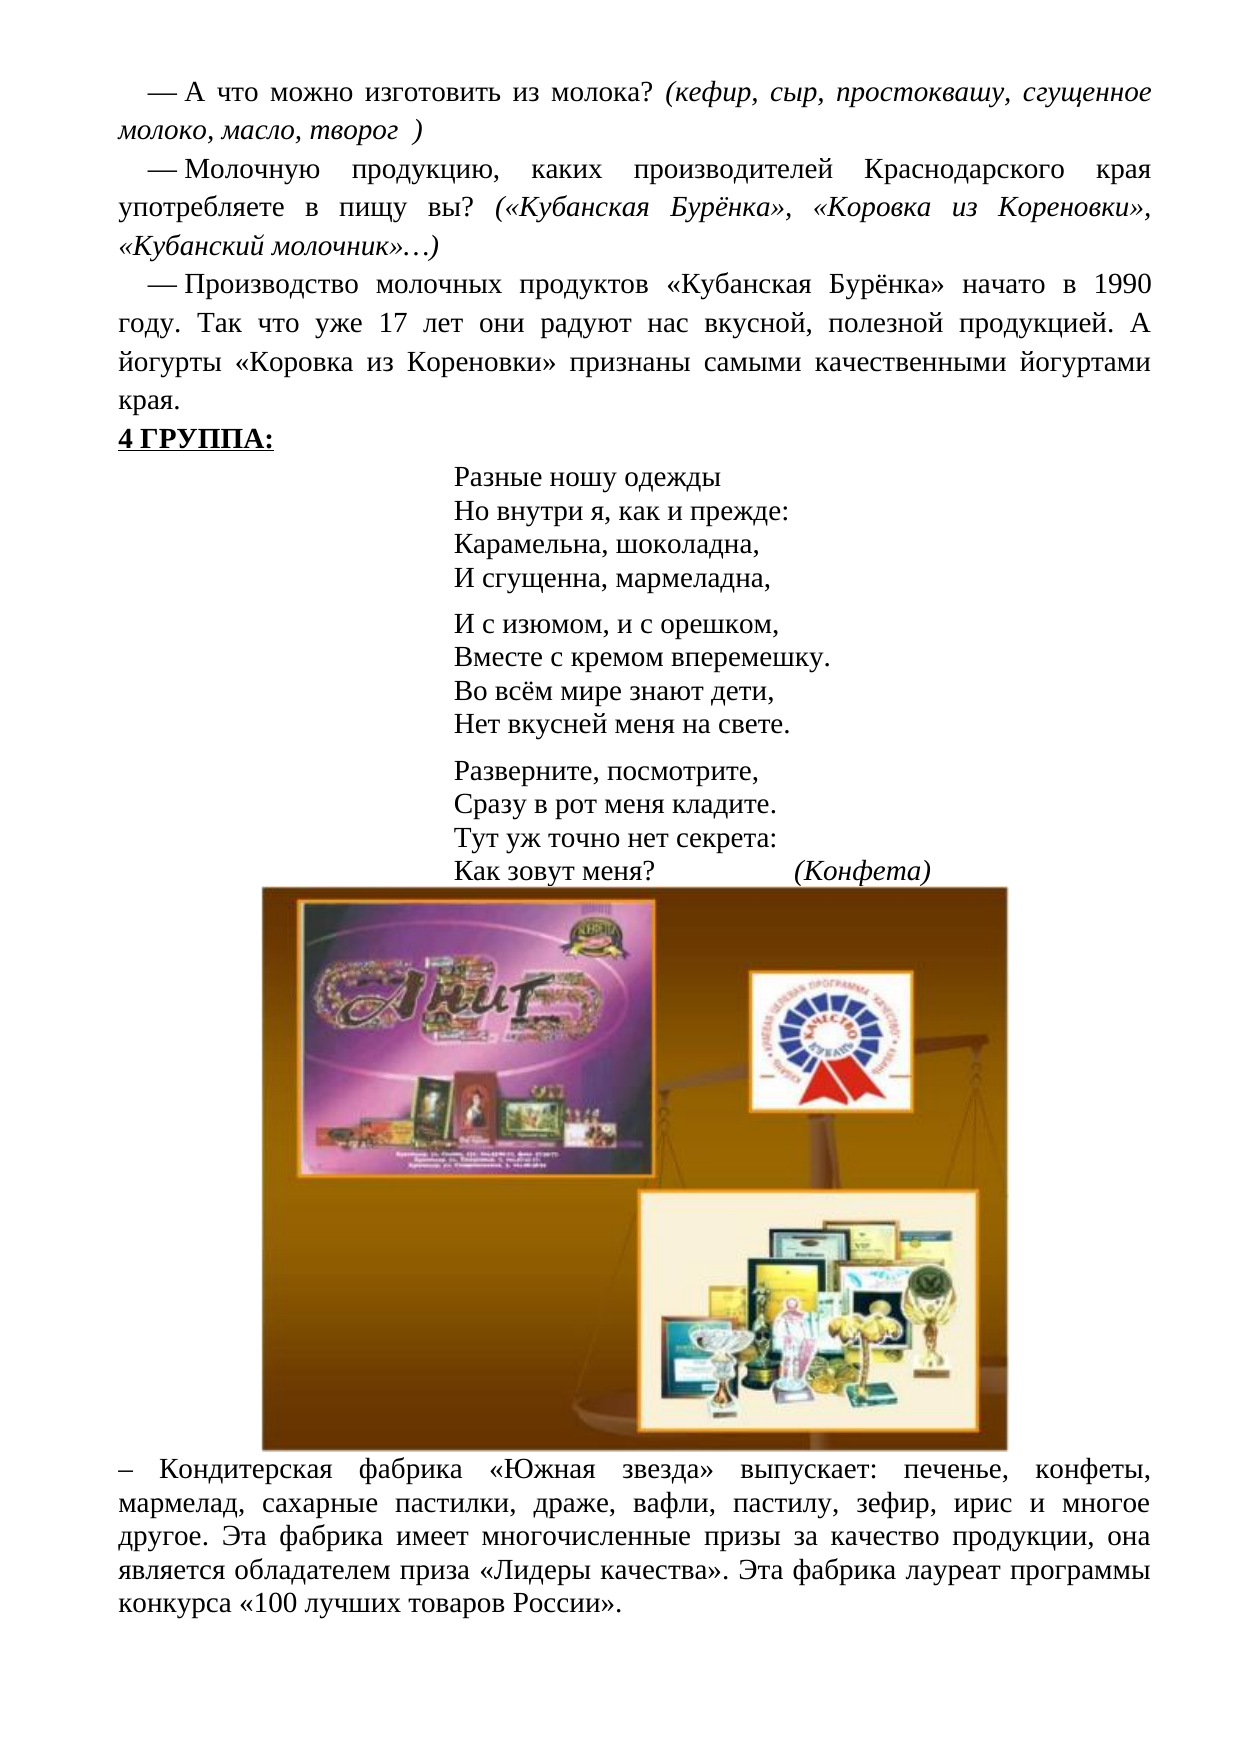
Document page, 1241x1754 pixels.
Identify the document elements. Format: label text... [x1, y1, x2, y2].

picture [261, 886, 1009, 1452]
text – Кондитерская фабрика «Южная звезда» выпускает: печенье, конфеты, мармелад, сахарные пастилки, драже, вафли, пастилу, зефир, ирис и многое другое. Эта фабрика имеет многочисленные призы за качество продукции, она является обладателем приза «Лидеры качества». Эта фабрика лауреат программы конкурса «100 лучших товаров России». [118, 1451, 1152, 1619]
text Разные ношу одежды Но внутри я, как и прежде: Карамельна, шоколадна, И сгущенна, мармеладна, [118, 459, 1152, 593]
text 4 ГРУППА: [118, 421, 1152, 454]
text — Производство молочных продуктов «Кубанская Бурёнка» начато в 1990 году. Так что уже 17 лет они радуют нас вкусной, полезной продукцией. А йогурты «Коровка из Кореновки» признаны самыми качественными йогуртами края. [118, 267, 1152, 416]
text И с изюмом, и с орешком, Вместе с кремом вперемешку. Во всём мире знают дети, Нет вкусней меня на свете. [118, 606, 1152, 740]
text Разверните, посмотрите, Сразу в рот меня кладите. Тут уж точно нет секрета: Как зовут меня? (Конфета) [118, 753, 1152, 887]
text — Молочную продукцию, каких производителей Краснодарского края употребляете в пищу вы? («Кубанская Бурёнка», «Коровка из Кореновки», «Кубанский молочник»…) [118, 151, 1152, 262]
text — А что можно изготовить из молока? (кефир, сыр, простоквашу, сгущенное молоко, масло, творог ) [118, 74, 1152, 146]
